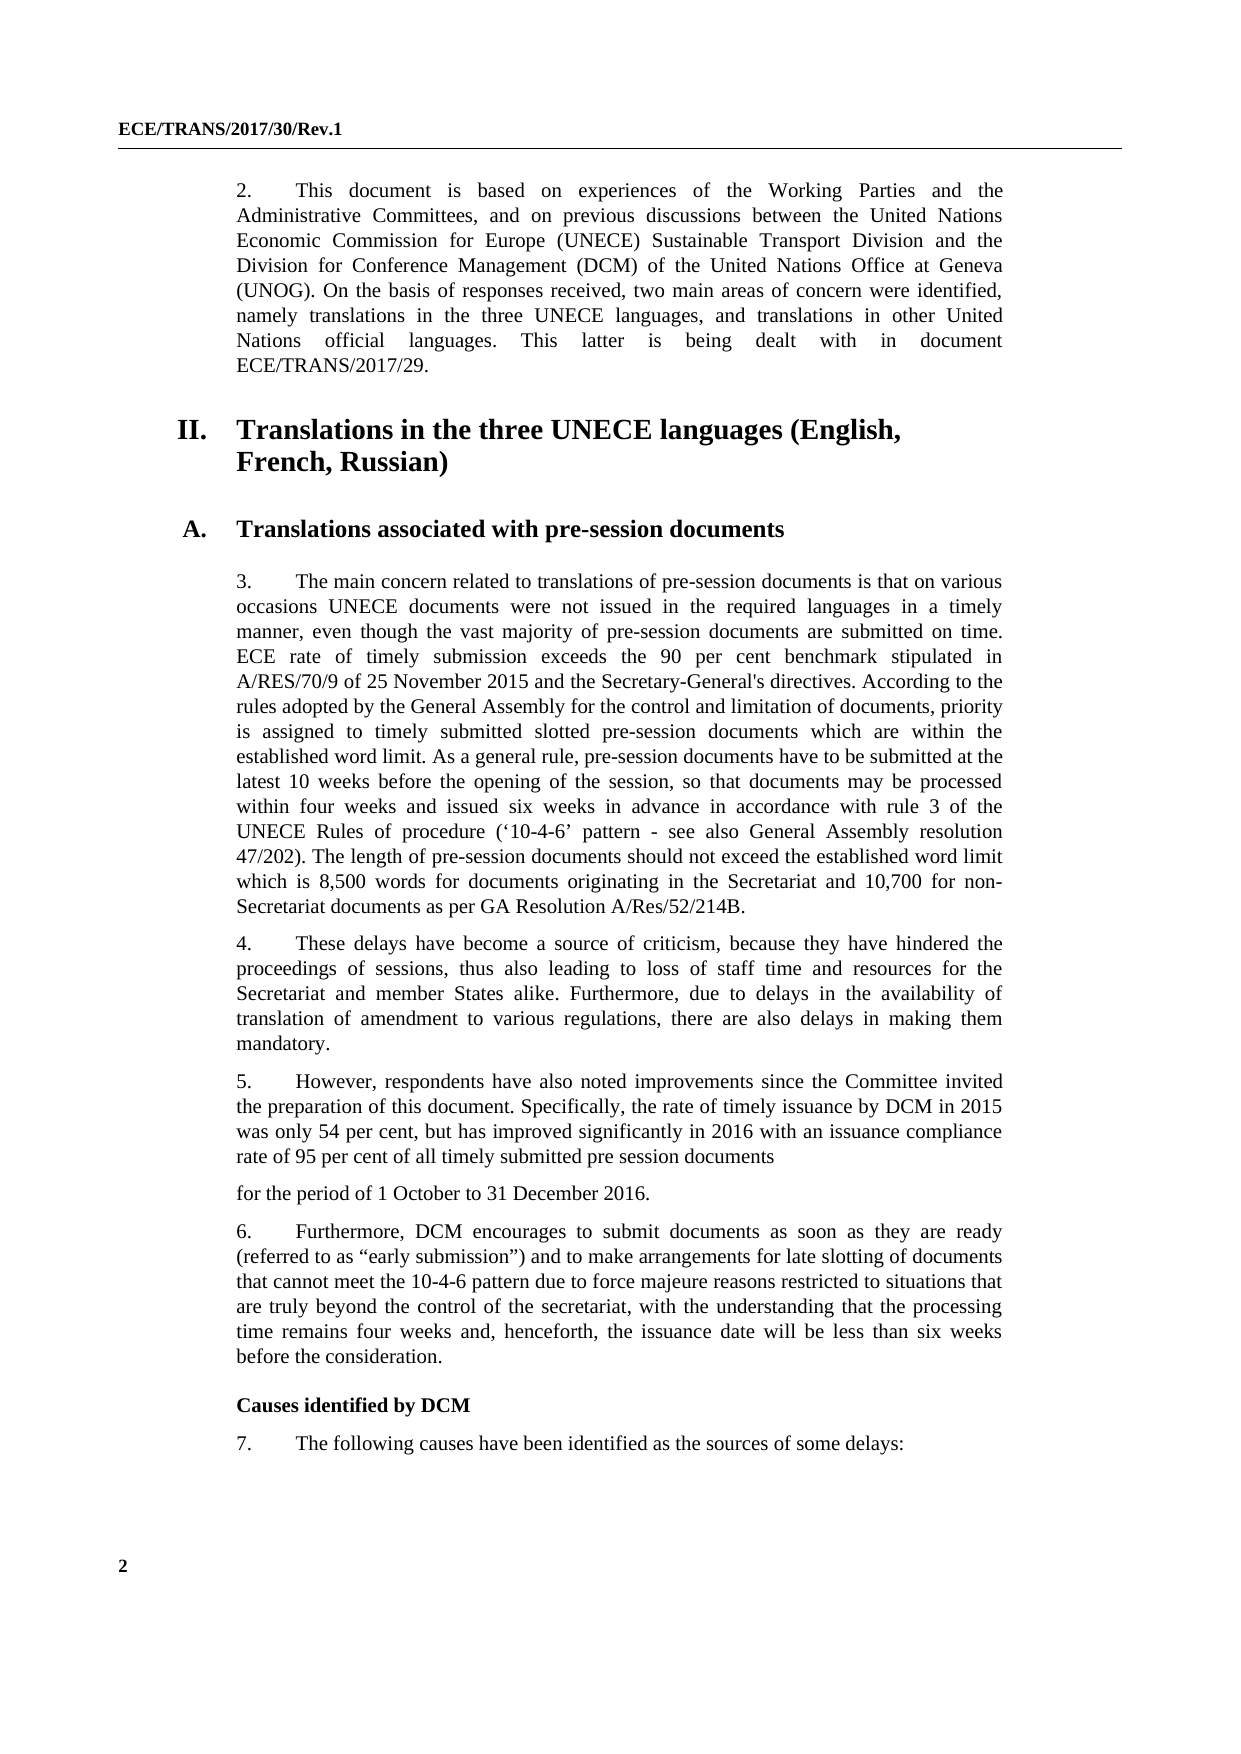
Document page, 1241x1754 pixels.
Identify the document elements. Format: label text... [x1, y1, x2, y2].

text for the period of 1 October to 31 December 2016. [236, 1180, 1004, 1205]
text 4. These delays have become a source of criticism, because they have hindered the proceedings of sessions, thus also leading to loss of staff time and resources for the Secretariat and member States alike. Furthermore, due to delays in the availability of translation of amendment to various regulations, there are also delays in making them mandatory. [236, 930, 1004, 1055]
text A. Translations associated with pre-session documents [118, 515, 1004, 543]
text 3. The main concern related to translations of pre-session documents is that on various occasions UNECE documents were not issued in the required languages in a timely manner, even though the vast majority of pre-session documents are submitted on time. ECE rate of timely submission exceeds the 90 per cent benchmark stipulated in A/RES/70/9 of 25 November 2015 and the Secretary-General's directives. According to the rules adopted by the General Assembly for the control and limitation of documents, priority is assigned to timely submitted slotted pre-session documents which are within the established word limit. As a general rule, pre-session documents have to be submitted at the latest 10 weeks before the opening of the session, so that documents may be processed within four weeks and issued six weeks in advance in accordance with rule 3 of the UNECE Rules of procedure (‘10-4-6’ pattern - see also General Assembly resolution 47/202). The length of pre-session documents should not exceed the established word limit which is 8,500 words for documents originating in the Secretariat and 10,700 for non-Secretariat documents as per GA Resolution A/Res/52/214B. [236, 568, 1004, 918]
text 2. This document is based on experiences of the Working Parties and the Administrative Committees, and on previous discussions between the United Nations Economic Commission for Europe (UNECE) Sustainable Transport Division and the Division for Conference Management (DCM) of the United Nations Office at Geneva (UNOG). On the basis of responses received, two main areas of concern were identified, namely translations in the three UNECE languages, and translations in other United Nations official languages. This latter is being dealt with in document ECE/TRANS/2017/29. [236, 177, 1004, 377]
text 7. The following causes have been identified as the sources of some delays: [236, 1430, 1004, 1455]
text 6. Furthermore, DCM encourages to submit documents as soon as they are ready (referred to as “early submission”) and to make arrangements for late slotting of documents that cannot meet the 10-4-6 pattern due to force majeure reasons restricted to situations that are truly beyond the control of the secretariat, with the understanding that the processing time remains four weeks and, henceforth, the issuance date will be less than six weeks before the consideration. [236, 1218, 1004, 1368]
text Causes identified by DCM [118, 1393, 1004, 1418]
text 5. However, respondents have also noted improvements since the Committee invited the preparation of this document. Specifically, the rate of timely issuance by DCM in 2015 was only 54 per cent, but has improved significantly in 2016 with an issuance compliance rate of 95 per cent of all timely submitted pre session documents [236, 1068, 1004, 1168]
text II. Translations in the three UNECE languages (English, French, Russian) [118, 415, 1004, 477]
